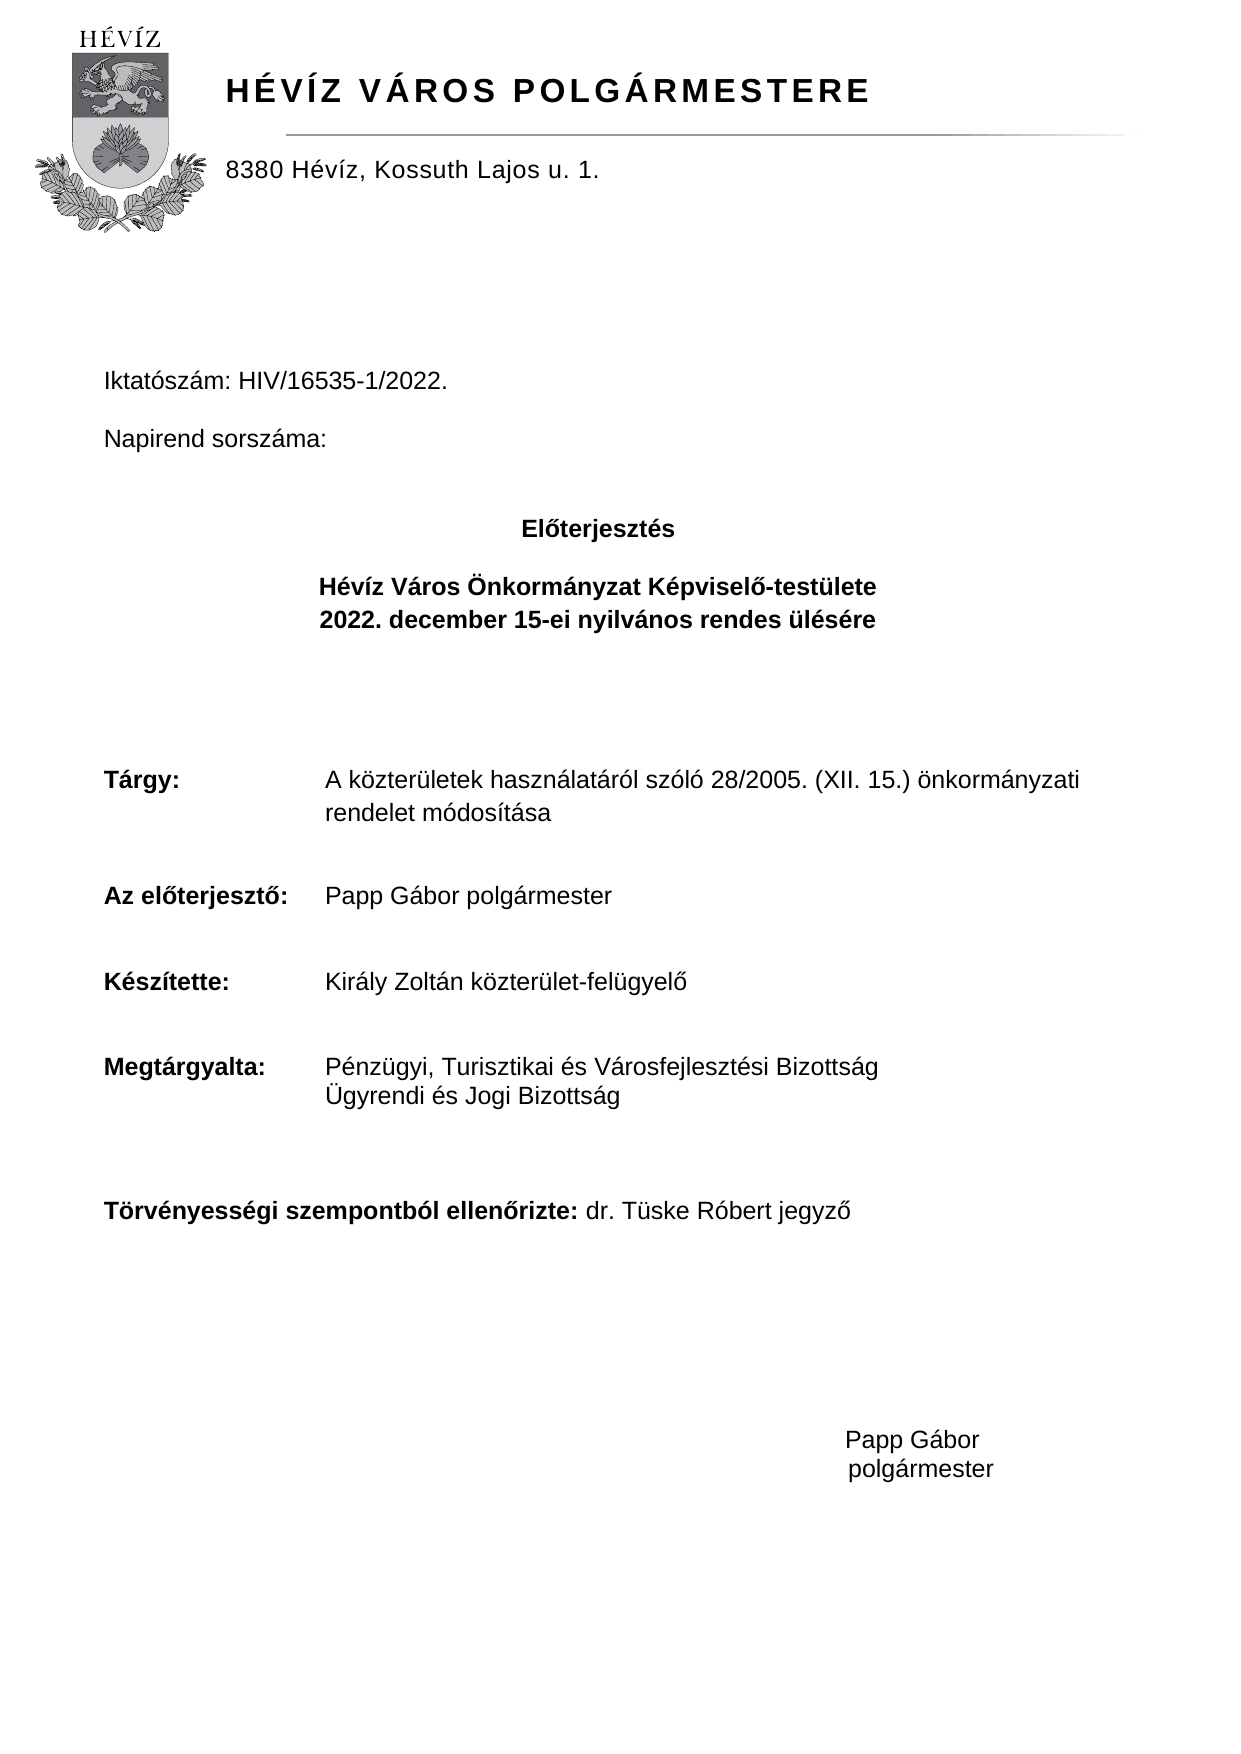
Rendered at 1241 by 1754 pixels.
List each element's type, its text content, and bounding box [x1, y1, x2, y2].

text Megtárgyalta: Pénzügyi, Turisztikai és Városfejlesztési Bizottság [103, 1052, 1093, 1081]
text Tárgy: A közterületek használatáról szóló 28/2005. (XII. 15.) önkormányzati rendelet módosítása [103, 765, 1093, 827]
text 2022. december 15-ei nyilvános rendes ülésére [103, 604, 1093, 633]
text Törvényességi szempontból ellenőrizte: dr. Tüske Róbert jegyző [103, 1196, 1093, 1224]
text polgármester [103, 1454, 1093, 1483]
text 8380 Hévíz, Kossuth Lajos u. 1. [190, 155, 1093, 184]
text Iktatószám: HIV/16535-1/2022. [103, 366, 1093, 395]
text Előterjesztés [103, 514, 1093, 543]
text Ügyrendi és Jogi Bizottság [251, 1081, 1093, 1109]
text Az előterjesztő: polgármester [103, 881, 1093, 910]
text Készítette: Király Zoltán közterület-felügyelő [103, 967, 1093, 996]
text HÉVÍZ VÁROS POLGÁRMESTERE [169, 72, 1093, 110]
text Hévíz Város Önkormányzat Képviselő-testülete [103, 572, 1093, 600]
text Papp Gábor [103, 1425, 1093, 1454]
text Napirend sorszáma: [103, 423, 1093, 452]
